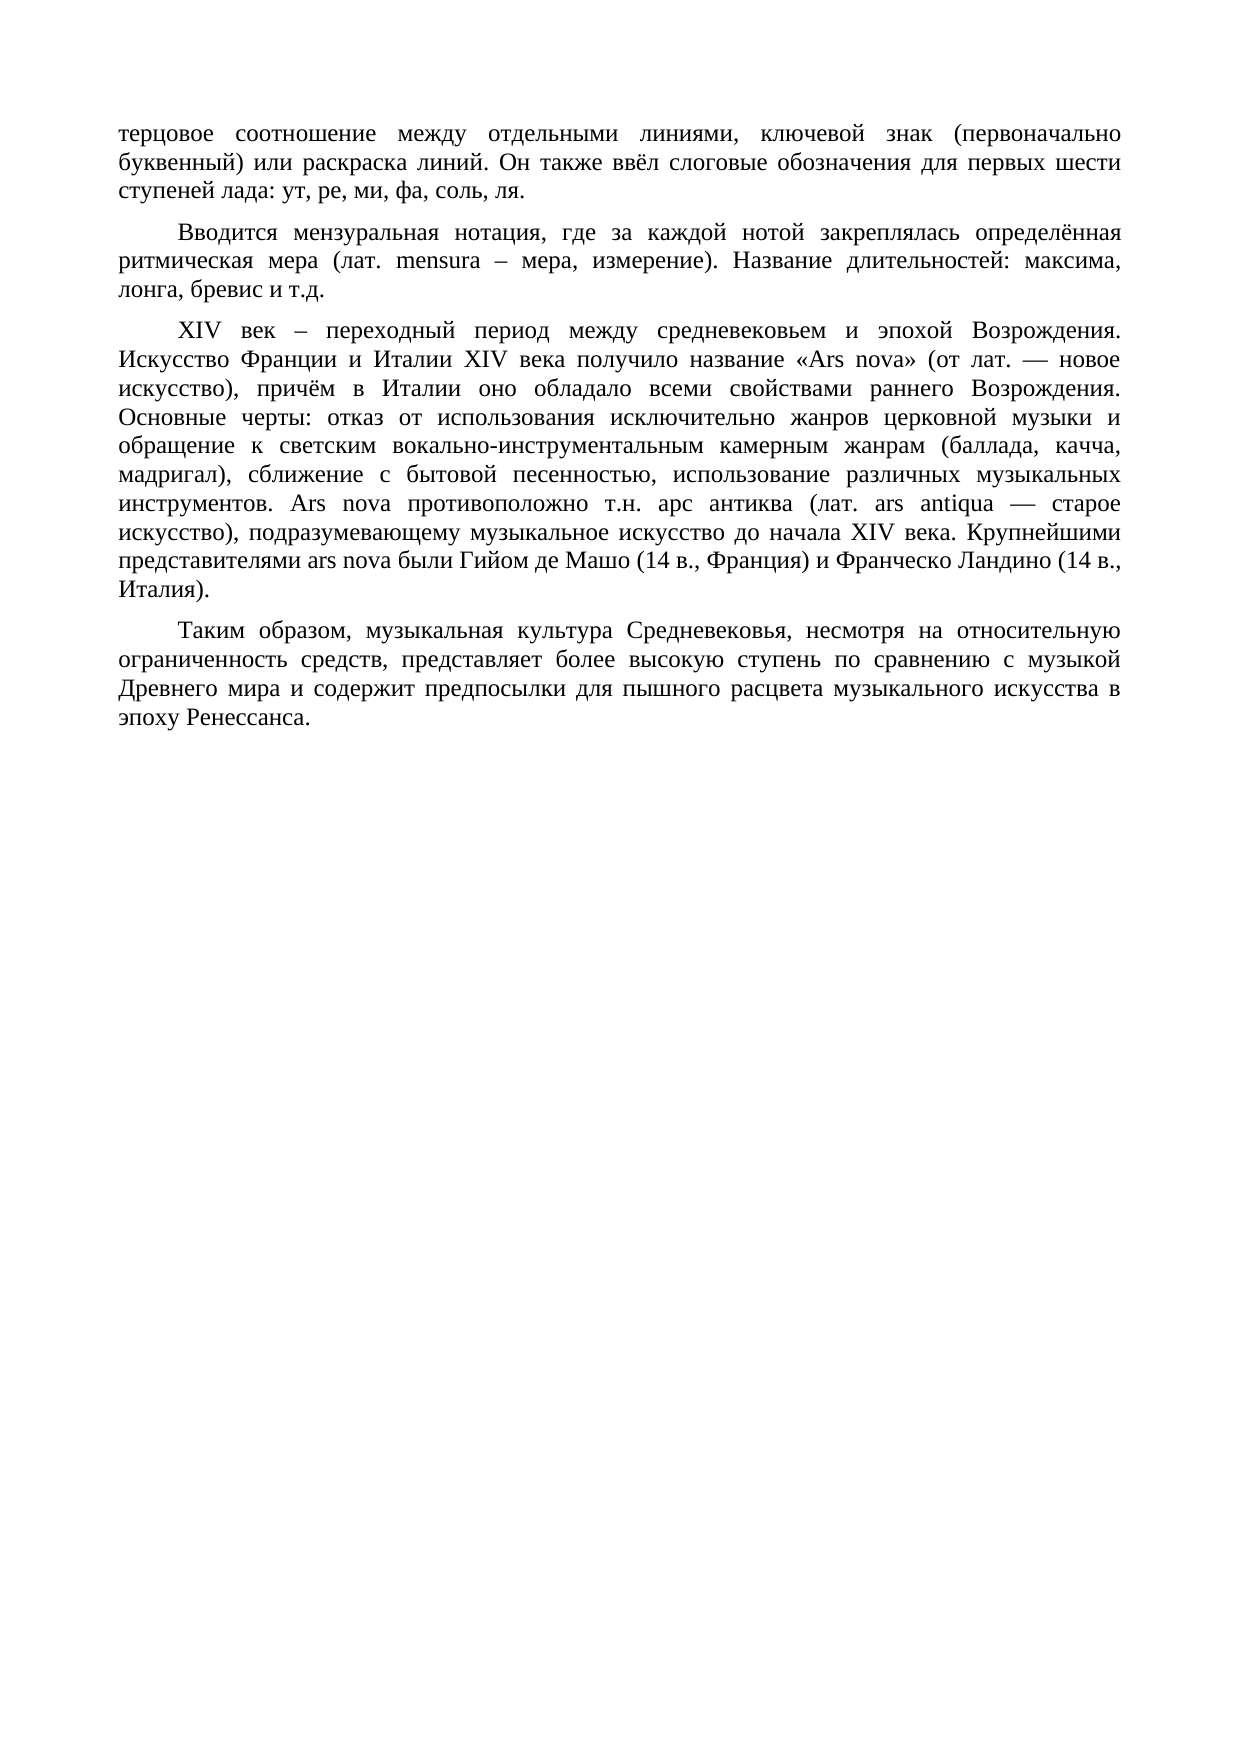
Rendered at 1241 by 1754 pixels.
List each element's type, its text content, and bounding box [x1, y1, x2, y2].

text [118, 118, 1122, 204]
text Вводится мензуральная нотация, где за каждой нотой закреплялась определённая ритмическая мера (лат. mensura – мера, измерение). Название длительностей: максима, лонга, бревис и т.д. [118, 217, 1122, 303]
text Таким образом, музыкальная культура Средневековья, несмотря на относительную ограниченность средств, представляет более высокую ступень по сравнению с музыкой Древнего мира и содержит предпосылки для пышного расцвета музыкального искусства в эпоху Ренессанса. [118, 616, 1122, 731]
text XIV век – переходный период между средневековьем и эпохой Возрождения. Искусство Франции и Италии XIV века получило название «Ars nova» (от лат. — новое искусство), причём в Италии оно обладало всеми свойствами раннего Возрождения. Основные черты: отказ от использования исключительно жанров церковной музыки и обращение к светским вокально-инструментальным камерным жанрам (баллада, качча, мадригал), сближение с бытовой песенностью, использование различных музыкальных инструментов. Ars nova противоположно т.н. арс антиква (лат. ars antiqua — старое искусство), подразумевающему музыкальное искусство до начала XIV века. Крупнейшими представителями аrs nova были Гийом де Машо (14 в., Франция) и Франческо Ландино (14 в., Италия). [118, 316, 1122, 603]
